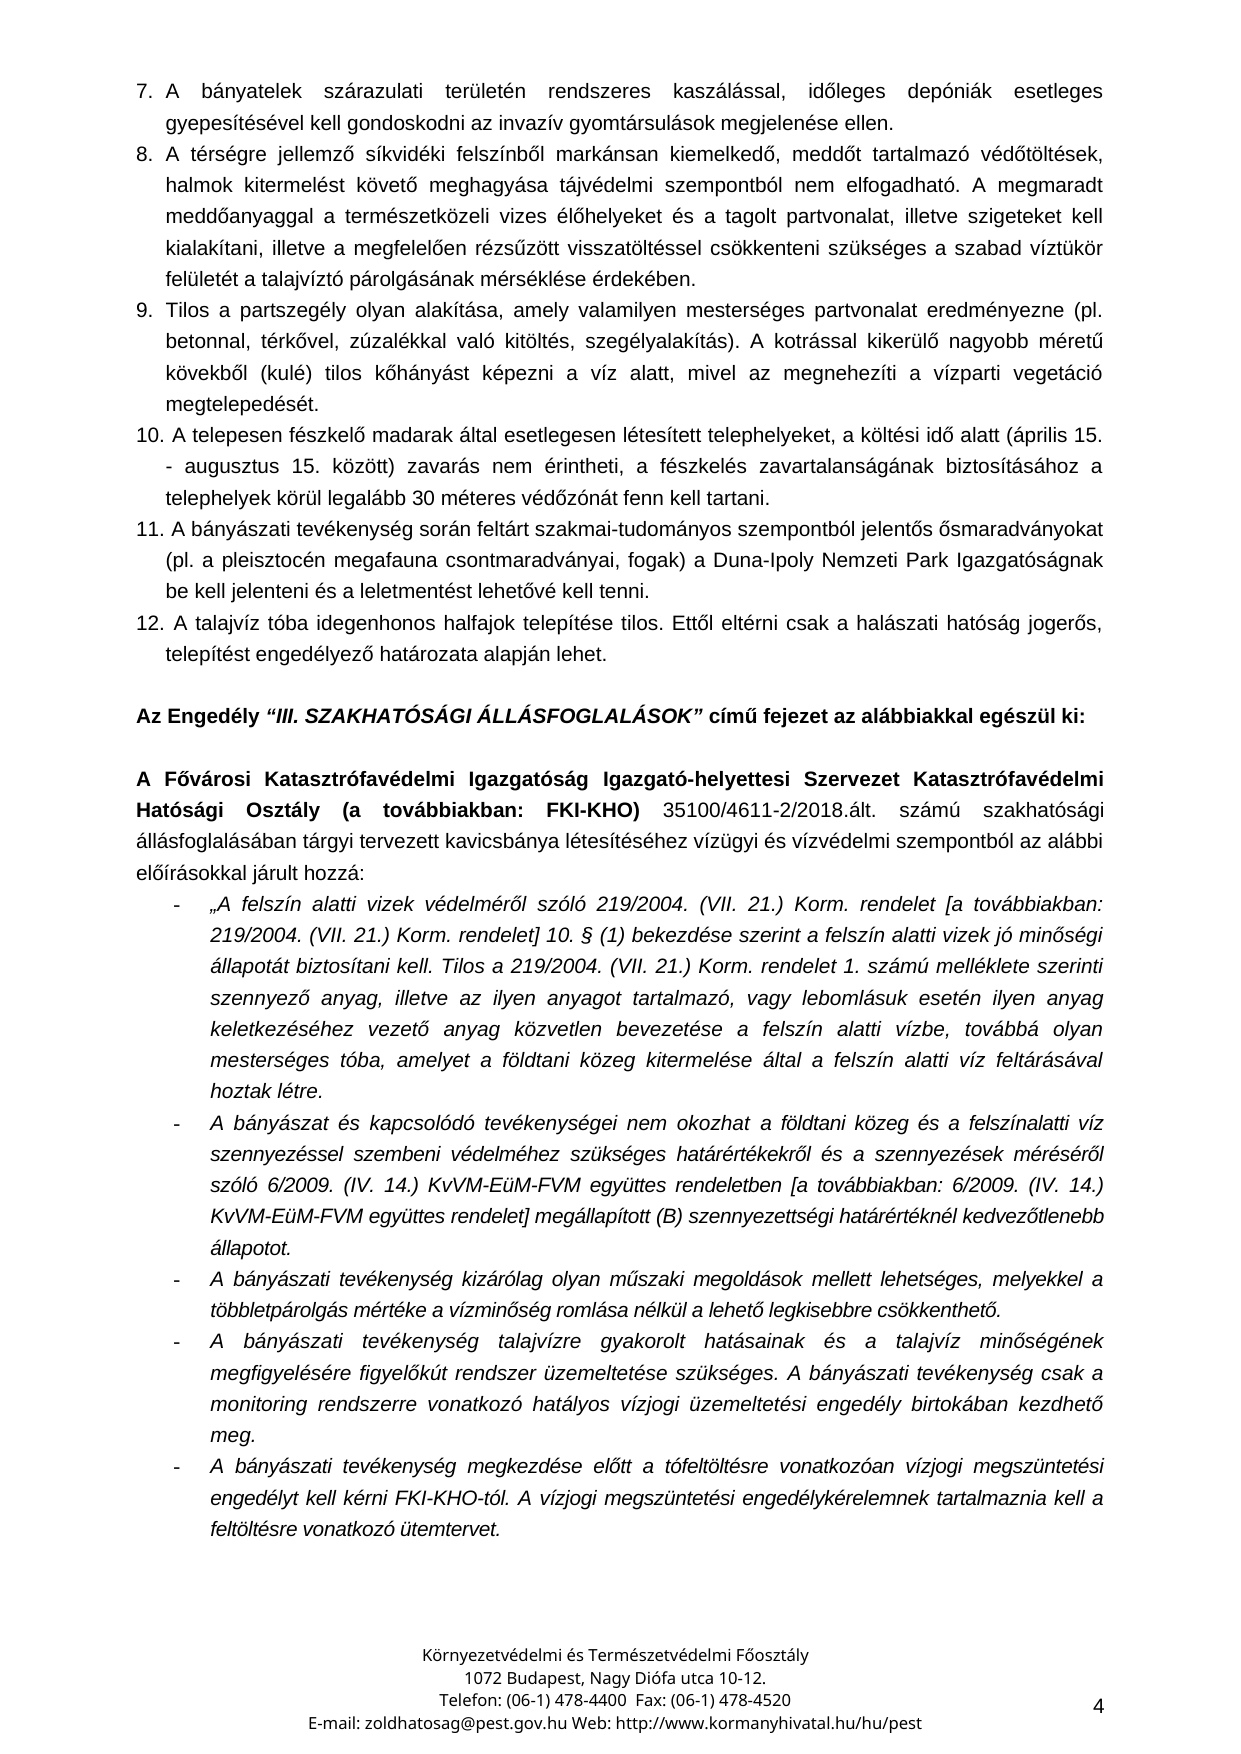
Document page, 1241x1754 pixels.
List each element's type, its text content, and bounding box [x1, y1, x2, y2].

list A talajvíz tóba idegenhonos halfajok telepítése tilos. Ettől eltérni csak a halászati hatóság jogerős, telepítést engedélyező határozata alapján lehet. [136, 605, 1104, 668]
list A bányászati tevékenység talajvízre gyakorolt hatásainak és a talajvíz minőségének megfigyelésére figyelőkút rendszer üzemeltetése szükséges. A bányászati tevékenység csak a monitoring rendszerre vonatkozó hatályos vízjogi üzemeltetési engedély birtokában kezdhető meg. [173, 1324, 1104, 1449]
list A bányászati tevékenység kizárólag olyan műszaki megoldások mellett lehetséges, melyekkel a többletpárolgás mértéke a vízminőség romlása nélkül a lehető legkisebbre csökkenthető. [173, 1261, 1104, 1324]
list A bányatelek szárazulati területén rendszeres kaszálással, időleges depóniák esetleges gyepesítésével kell gondoskodni az invazív gyomtársulások megjelenése ellen. [136, 74, 1104, 136]
list A bányászati tevékenység során feltárt szakmai-tudományos szempontból jelentős ősmaradványokat (pl. a pleisztocén megafauna csontmaradványai, fogak) a Duna-Ipoly Nemzeti Park Igazgatóságnak be kell jelenteni és a leletmentést lehetővé kell tenni. [136, 511, 1104, 605]
list A bányászati tevékenység megkezdése előtt a tófeltöltésre vonatkozóan vízjogi megszüntetési engedélyt kell kérni FKI-KHO-tól. A vízjogi megszüntetési engedélykérelemnek tartalmaznia kell a feltöltésre vonatkozó ütemtervet. [173, 1449, 1104, 1543]
text A Fővárosi Katasztrófavédelmi Igazgatóság Igazgató-helyettesi Szervezet Katasztrófavédelmi Hatósági Osztály (a továbbiakban: FKI-KHO) 35100/4611-2/2018.ált. számú szakhatósági állásfoglalásában tárgyi tervezett kavicsbánya létesítéséhez vízügyi és vízvédelmi szempontból az alábbi előírásokkal járult hozzá: [136, 761, 1104, 886]
list Tilos a partszegély olyan alakítása, amely valamilyen mesterséges partvonalat eredményezne (pl. betonnal, térkővel, zúzalékkal való kitöltés, szegélyalakítás). A kotrással kikerülő nagyobb méretű kövekből (kulé) tilos kőhányást képezni a víz alatt, mivel az megnehezíti a vízparti vegetáció megtelepedését. [136, 293, 1104, 418]
list A térségre jellemző síkvidéki felszínből markánsan kiemelkedő, meddőt tartalmazó védőtöltések, halmok kitermelést követő meghagyása tájvédelmi szempontból nem elfogadható. A megmaradt meddőanyaggal a természetközeli vizes élőhelyeket és a tagolt partvonalat, illetve szigeteket kell kialakítani, illetve a megfelelően rézsűzött visszatöltéssel csökkenteni szükséges a szabad víztükör felületét a talajvíztó párolgásának mérséklése érdekében. [136, 136, 1104, 293]
list „A felszín alatti vizek védelméről szóló 219/2004. (VII. 21.) Korm. rendelet [a továbbiakban: 219/2004. (VII. 21.) Korm. rendelet] 10. § (1) bekezdése szerint a felszín alatti vizek jó minőségi állapotát biztosítani kell. Tilos a 219/2004. (VII. 21.) Korm. rendelet 1. számú melléklete szerinti szennyező anyag, illetve az ilyen anyagot tartalmazó, vagy lebomlásuk esetén ilyen anyag keletkezéséhez vezető anyag közvetlen bevezetése a felszín alatti vízbe, továbbá olyan mesterséges tóba, amelyet a földtani közeg kitermelése által a felszín alatti víz feltárásával hoztak létre. [173, 886, 1104, 1105]
list Az Engedély “III. SZAKHATÓSÁGI ÁLLÁSFOGLALÁSOK” című fejezet az alábbiakkal egészül ki: [136, 699, 1104, 730]
list A telepesen fészkelő madarak által esetlegesen létesített telephelyeket, a költési idő alatt (április 15. - augusztus 15. között) zavarás nem érintheti, a fészkelés zavartalanságának biztosításához a telephelyek körül legalább 30 méteres védőzónát fenn kell tartani. [136, 418, 1104, 511]
list A bányászat és kapcsolódó tevékenységei nem okozhat a földtani közeg és a felszínalatti víz szennyezéssel szembeni védelméhez szükséges határértékekről és a szennyezések méréséről szóló 6/2009. (IV. 14.) KvVM-EüM-FVM együttes rendeletben [a továbbiakban: 6/2009. (IV. 14.) KvVM-EüM-FVM együttes rendelet] megállapított (B) szennyezettségi határértéknél kedvezőtlenebb állapotot. [173, 1105, 1104, 1261]
